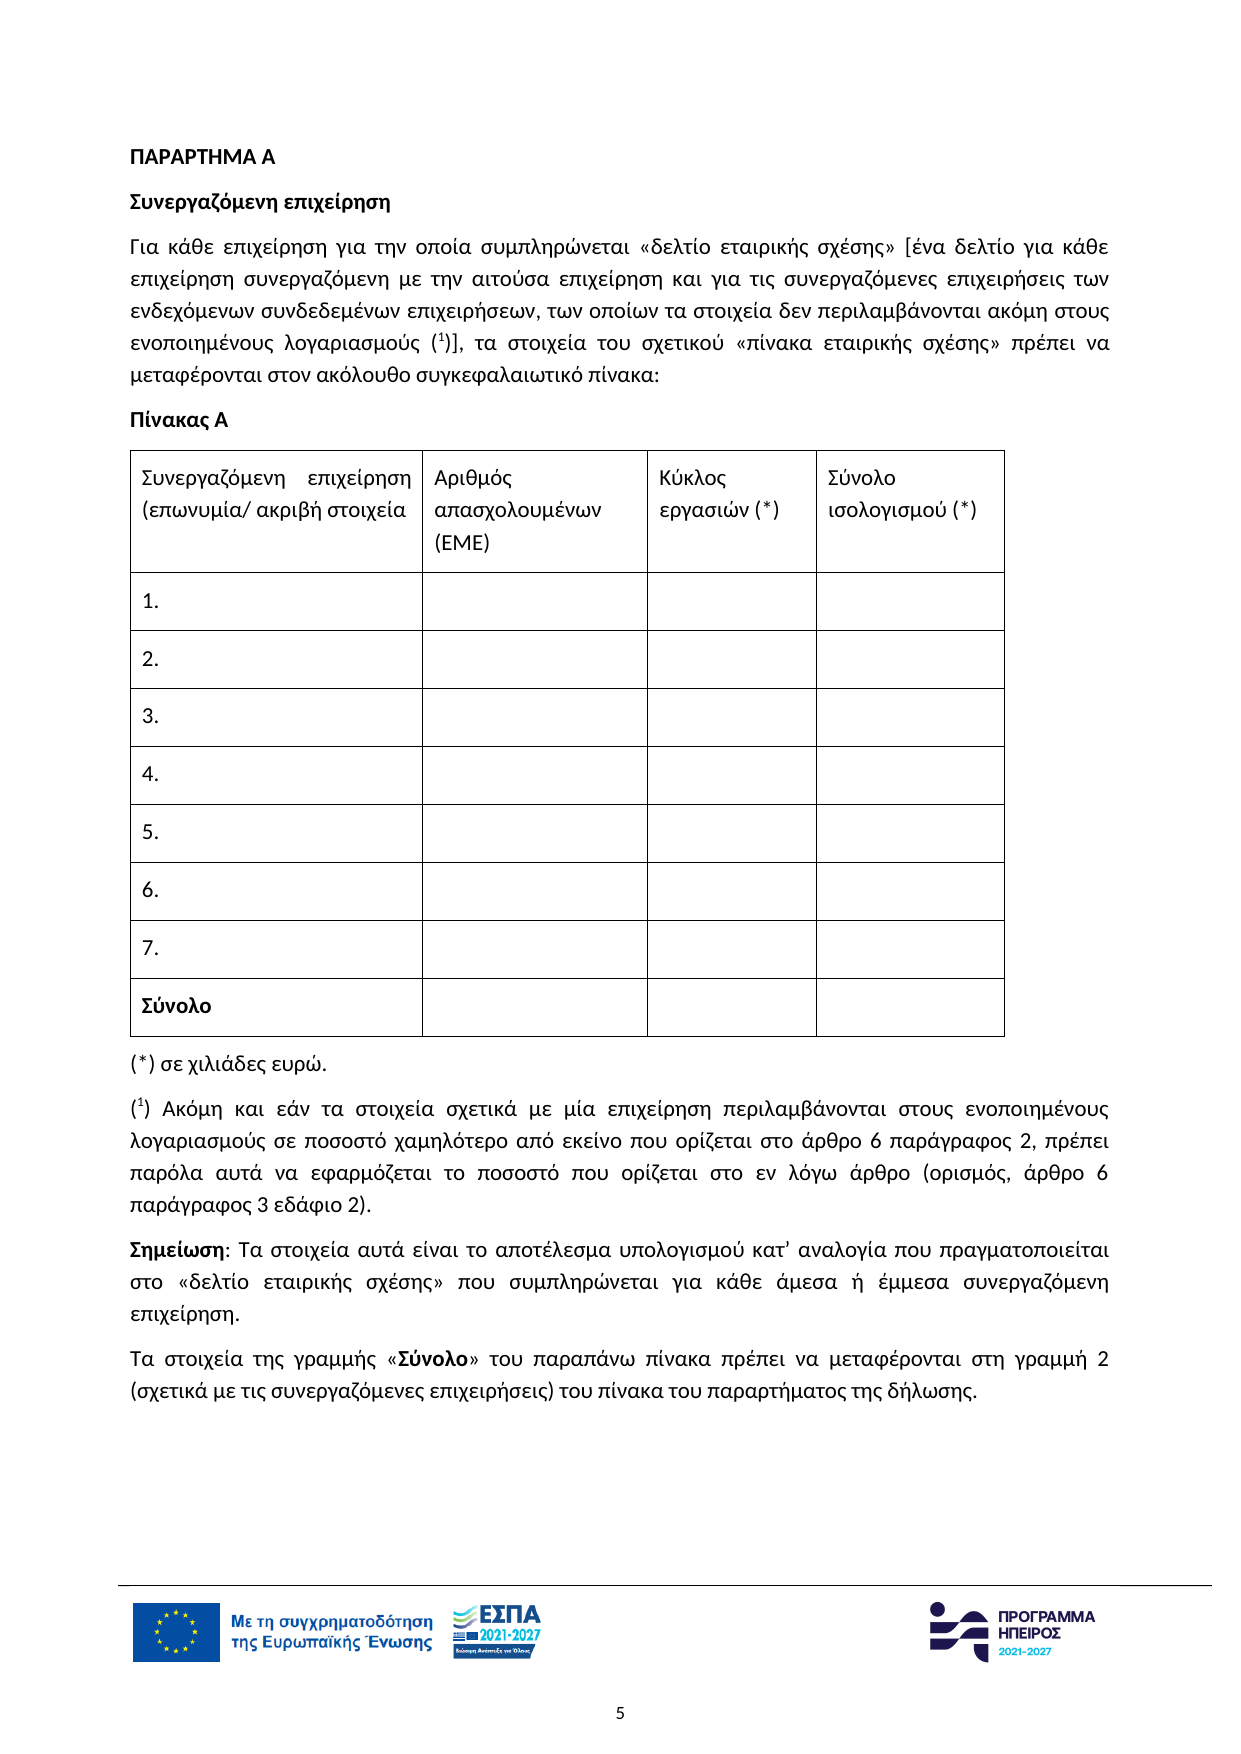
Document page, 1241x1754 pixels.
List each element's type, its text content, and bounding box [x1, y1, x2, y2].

table_header Αριθμός απασχολουμένων (ΕΜΕ) [423, 451, 647, 572]
table_cell [648, 631, 816, 688]
table_cell [817, 689, 1004, 746]
table_cell [648, 863, 816, 920]
picture [897, 1598, 1121, 1668]
text Σημείωση: Τα στοιχεία αυτά είναι το αποτέλεσμα υπολογισμού κατ’ αναλογία που πραγματοποιείται στο «δελτίο εταιρικής σχέσης» που συμπληρώνεται για κάθε άμεσα ή έμμεσα συνεργαζόμενη επιχείρηση. [130, 1235, 1110, 1327]
table_cell [423, 689, 647, 746]
table_cell [423, 863, 647, 920]
table_cell 7. [131, 921, 422, 978]
picture [129, 1598, 550, 1669]
table_cell [423, 747, 647, 804]
table_cell 5. [131, 805, 422, 862]
table_cell [423, 631, 647, 688]
text Τα στοιχεία της γραμμής «Σύνολο» του παραπάνω πίνακα πρέπει να μεταφέρονται στη γραμμή 2 (σχετικά με τις συνεργαζόμενες επιχειρήσεις) του πίνακα του παραρτήματος της δήλωσης. [130, 1344, 1110, 1404]
table_cell [817, 979, 1004, 1036]
table_header Σύνολο ισολογισμού (*) [817, 451, 1004, 572]
text Πίνακας Α [130, 405, 1110, 433]
table_cell 4. [131, 747, 422, 804]
table_cell [648, 921, 816, 978]
table_cell 3. [131, 689, 422, 746]
table_cell [817, 921, 1004, 978]
table_header Κύκλος εργασιών (*) [648, 451, 816, 572]
table_cell [648, 573, 816, 630]
table_cell [817, 805, 1004, 862]
text ΠΑΡΑΡΤΗΜΑ Α [130, 142, 1110, 170]
table_cell [648, 747, 816, 804]
table_cell [423, 979, 647, 1036]
table_cell Σύνολο [131, 979, 422, 1036]
table_cell [817, 573, 1004, 630]
table_cell [423, 805, 647, 862]
table_cell 2. [131, 631, 422, 688]
text Για κάθε επιχείρηση για την οποία συμπληρώνεται «δελτίο εταιρικής σχέσης» [ένα δελτίο για κάθε επιχείρηση συνεργαζόμενη με την αιτούσα επιχείρηση και για τις συνεργαζόμενες επιχειρήσεις των ενδεχόμενων συνδεδεμένων επιχειρήσεων, των οποίων τα στοιχεία δεν περιλαμβάνονται ακόμη στους ενοποιημένους λογαριασμούς (1)], τα στοιχεία του σχετικού «πίνακα εταιρικής σχέσης» πρέπει να μεταφέρονται στον ακόλουθο συγκεφαλαιωτικό πίνακα: [130, 232, 1110, 388]
table_cell [817, 631, 1004, 688]
table_cell [648, 805, 816, 862]
table_cell [648, 979, 816, 1036]
table_cell [817, 747, 1004, 804]
table_cell [423, 573, 647, 630]
table_cell [423, 921, 647, 978]
text (*) σε χιλιάδες ευρώ. [130, 1049, 1110, 1077]
text Συνεργαζόμενη επιχείρηση [130, 187, 1110, 215]
table_header Συνεργαζόμενη επιχείρηση (επωνυμία/ ακριβή στοιχεία [131, 451, 422, 572]
table_cell 6. [131, 863, 422, 920]
table_cell [648, 689, 816, 746]
text (1) Ακόμη και εάν τα στοιχεία σχετικά με μία επιχείρηση περιλαμβάνονται στους ενοποιημένους λογαριασμούς σε ποσοστό χαμηλότερο από εκείνο που ορίζεται στο άρθρο 6 παράγραφος 2, πρέπει παρόλα αυτά να εφαρμόζεται το ποσοστό που ορίζεται στο εν λόγω άρθρο (ορισμός, άρθρο 6 παράγραφος 3 εδάφιο 2). [130, 1094, 1110, 1218]
table_cell 1. [131, 573, 422, 630]
table_cell [817, 863, 1004, 920]
